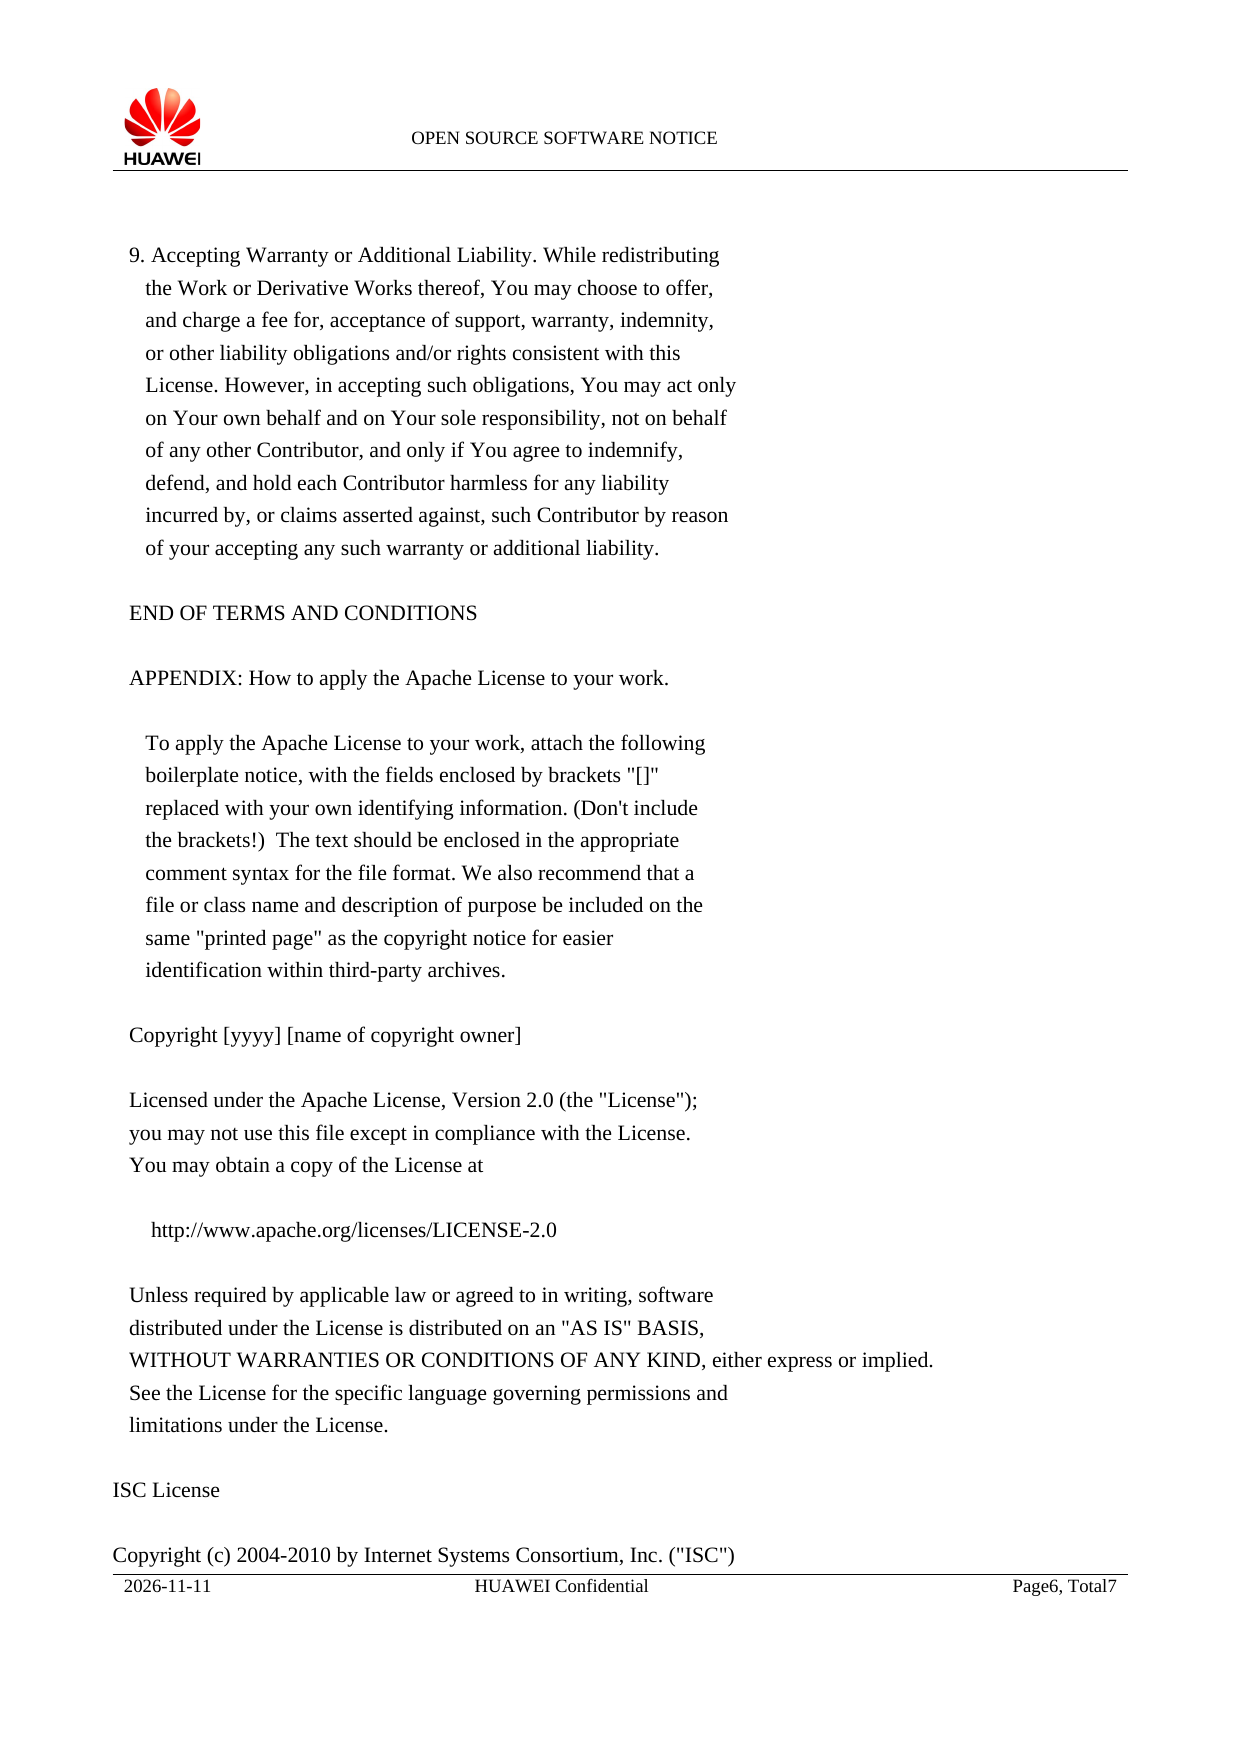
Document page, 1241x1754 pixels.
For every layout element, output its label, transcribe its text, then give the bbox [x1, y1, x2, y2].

picture [124, 88, 201, 165]
